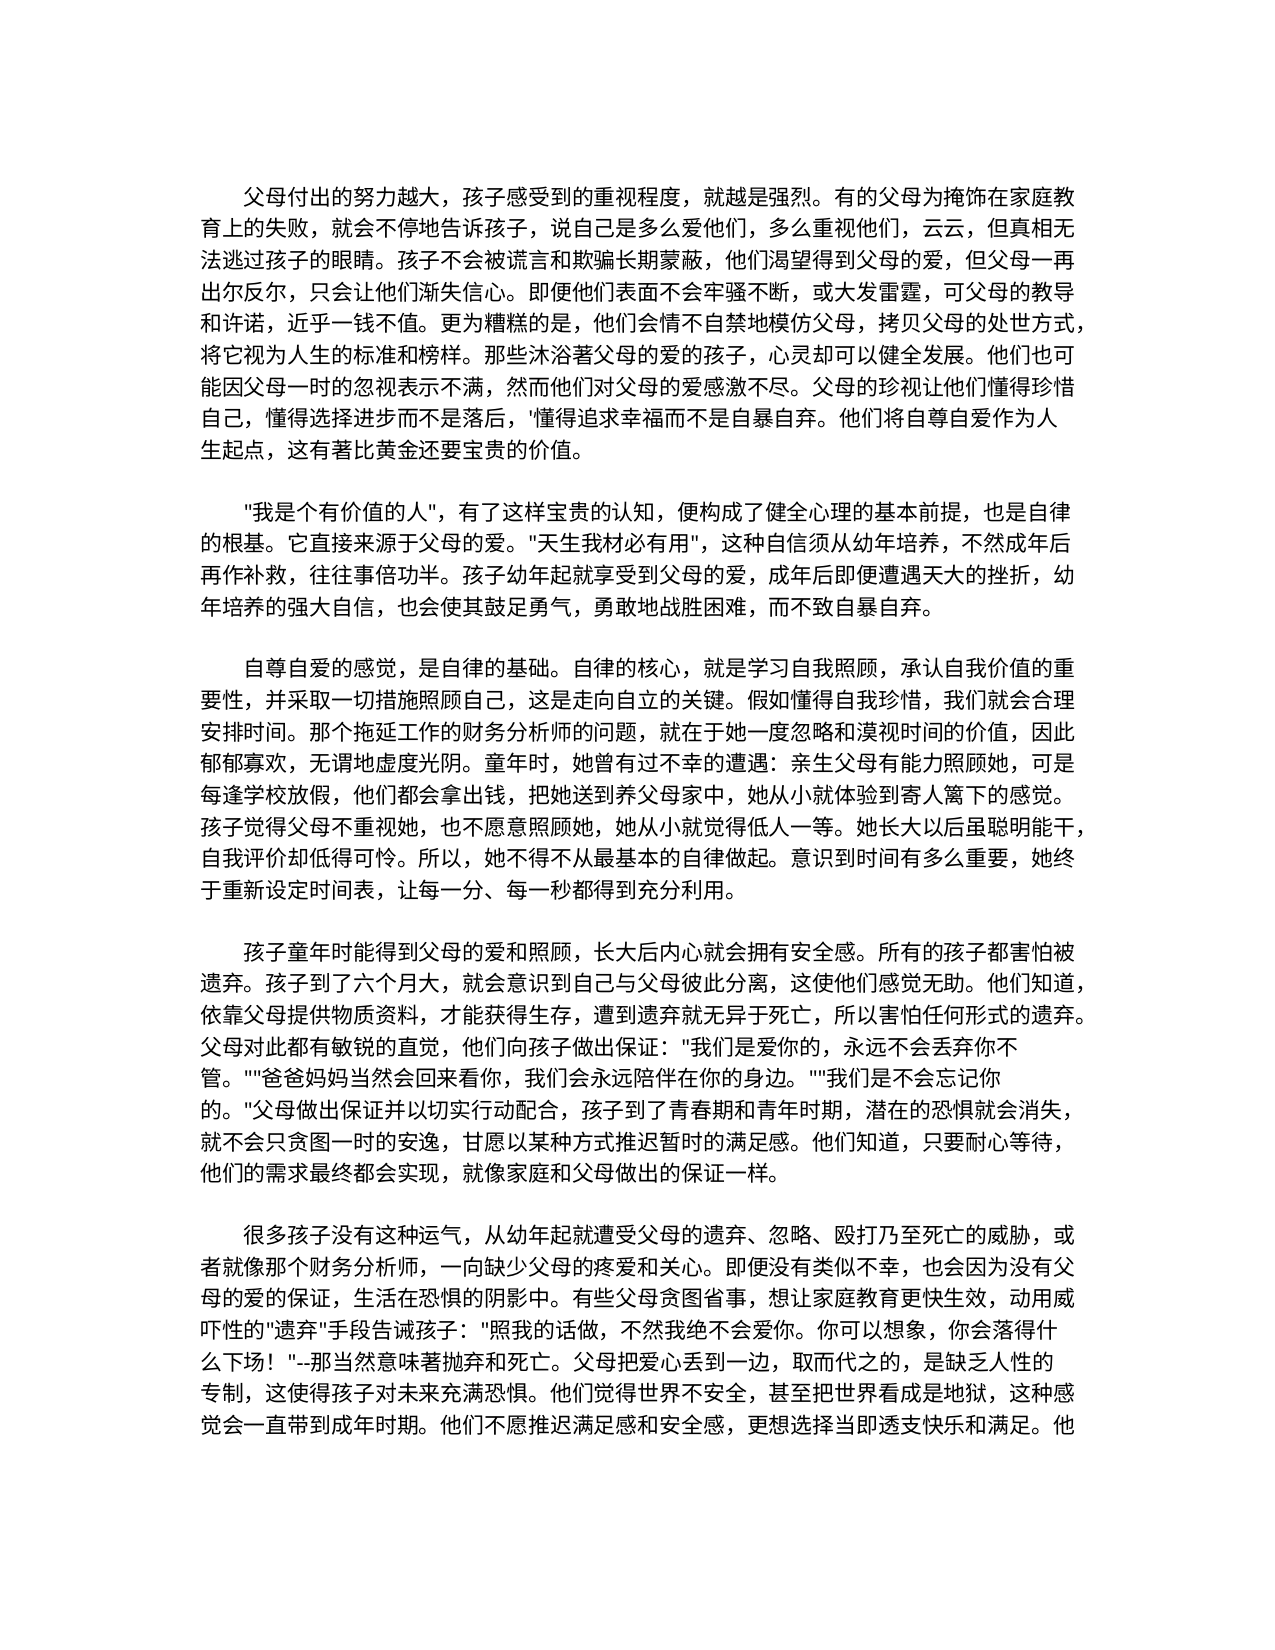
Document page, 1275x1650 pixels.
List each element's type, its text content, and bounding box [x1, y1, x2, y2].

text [200, 1218, 1075, 1440]
text 孩子童年时能得到父母的爱和照顾，长大后内心就会拥有安全感。所有的孩子都害怕被遗弃。孩子到了六个月大，就会意识到自己与父母彼此分离，这使他们感觉无助。他们知道，依靠父母提供物质资料，才能获得生存，遭到遗弃就无异于死亡，所以害怕任何形式的遗弃。父母对此都有敏锐的直觉，他们向孩子做出保证："我们是爱你的，永远不会丢弃你不管。""爸爸妈妈当然会回来看你，我们会永远陪伴在你的身边。""我们是不会忘记你的。"父母做出保证并以切实行动配合，孩子到了青春期和青年时期，潜在的恐惧就会消失，就不会只贪图一时的安逸，甘愿以某种方式推迟暂时的满足感。他们知道，只要耐心等待，他们的需求最终都会实现，就像家庭和父母做出的保证一样。 [200, 934, 1075, 1188]
text "我是个有价值的人"，有了这样宝贵的认知，便构成了健全心理的基本前提，也是自律的根基。它直接来源于父母的爱。"天生我材必有用"，这种自信须从幼年培养，不然成年后再作补救，往往事倍功半。孩子幼年起就享受到父母的爱，成年后即便遭遇天大的挫折，幼年培养的强大自信，也会使其鼓足勇气，勇敢地战胜困难，而不致自暴自弃。 [200, 495, 1075, 622]
text 自尊自爱的感觉，是自律的基础。自律的核心，就是学习自我照顾，承认自我价值的重要性，并采取一切措施照顾自己，这是走向自立的关键。假如懂得自我珍惜，我们就会合理安排时间。那个拖延工作的财务分析师的问题，就在于她一度忽略和漠视时间的价值，因此郁郁寡欢，无谓地虚度光阴。童年时，她曾有过不幸的遭遇：亲生父母有能力照顾她，可是每逢学校放假，他们都会拿出钱，把她送到养父母家中，她从小就体验到寄人篱下的感觉。孩子觉得父母不重视她，也不愿意照顾她，她从小就觉得低人一等。她长大以后虽聪明能干，自我评价却低得可怜。所以，她不得不从最基本的自律做起。意识到时间有多么重要，她终于重新设定时间表，让每一分、每一秒都得到充分利用。 [200, 651, 1075, 905]
text 父母付出的努力越大，孩子感受到的重视程度，就越是强烈。有的父母为掩饰在家庭教育上的失败，就会不停地告诉孩子，说自己是多么爱他们，多么重视他们，云云，但真相无法逃过孩子的眼睛。孩子不会被谎言和欺骗长期蒙蔽，他们渴望得到父母的爱，但父母一再出尔反尔，只会让他们渐失信心。即便他们表面不会牢骚不断，或大发雷霆，可父母的教导和许诺，近乎一钱不值。更为糟糕的是，他们会情不自禁地模仿父母，拷贝父母的处世方式，将它视为人生的标准和榜样。那些沐浴著父母的爱的孩子，心灵却可以健全发展。他们也可能因父母一时的忽视表示不满，然而他们对父母的爱感激不尽。父母的珍视让他们懂得珍惜自己，懂得选择进步而不是落后，'懂得追求幸福而不是自暴自弃。他们将自尊自爱作为人生起点，这有著比黄金还要宝贵的价值。 [200, 180, 1075, 465]
